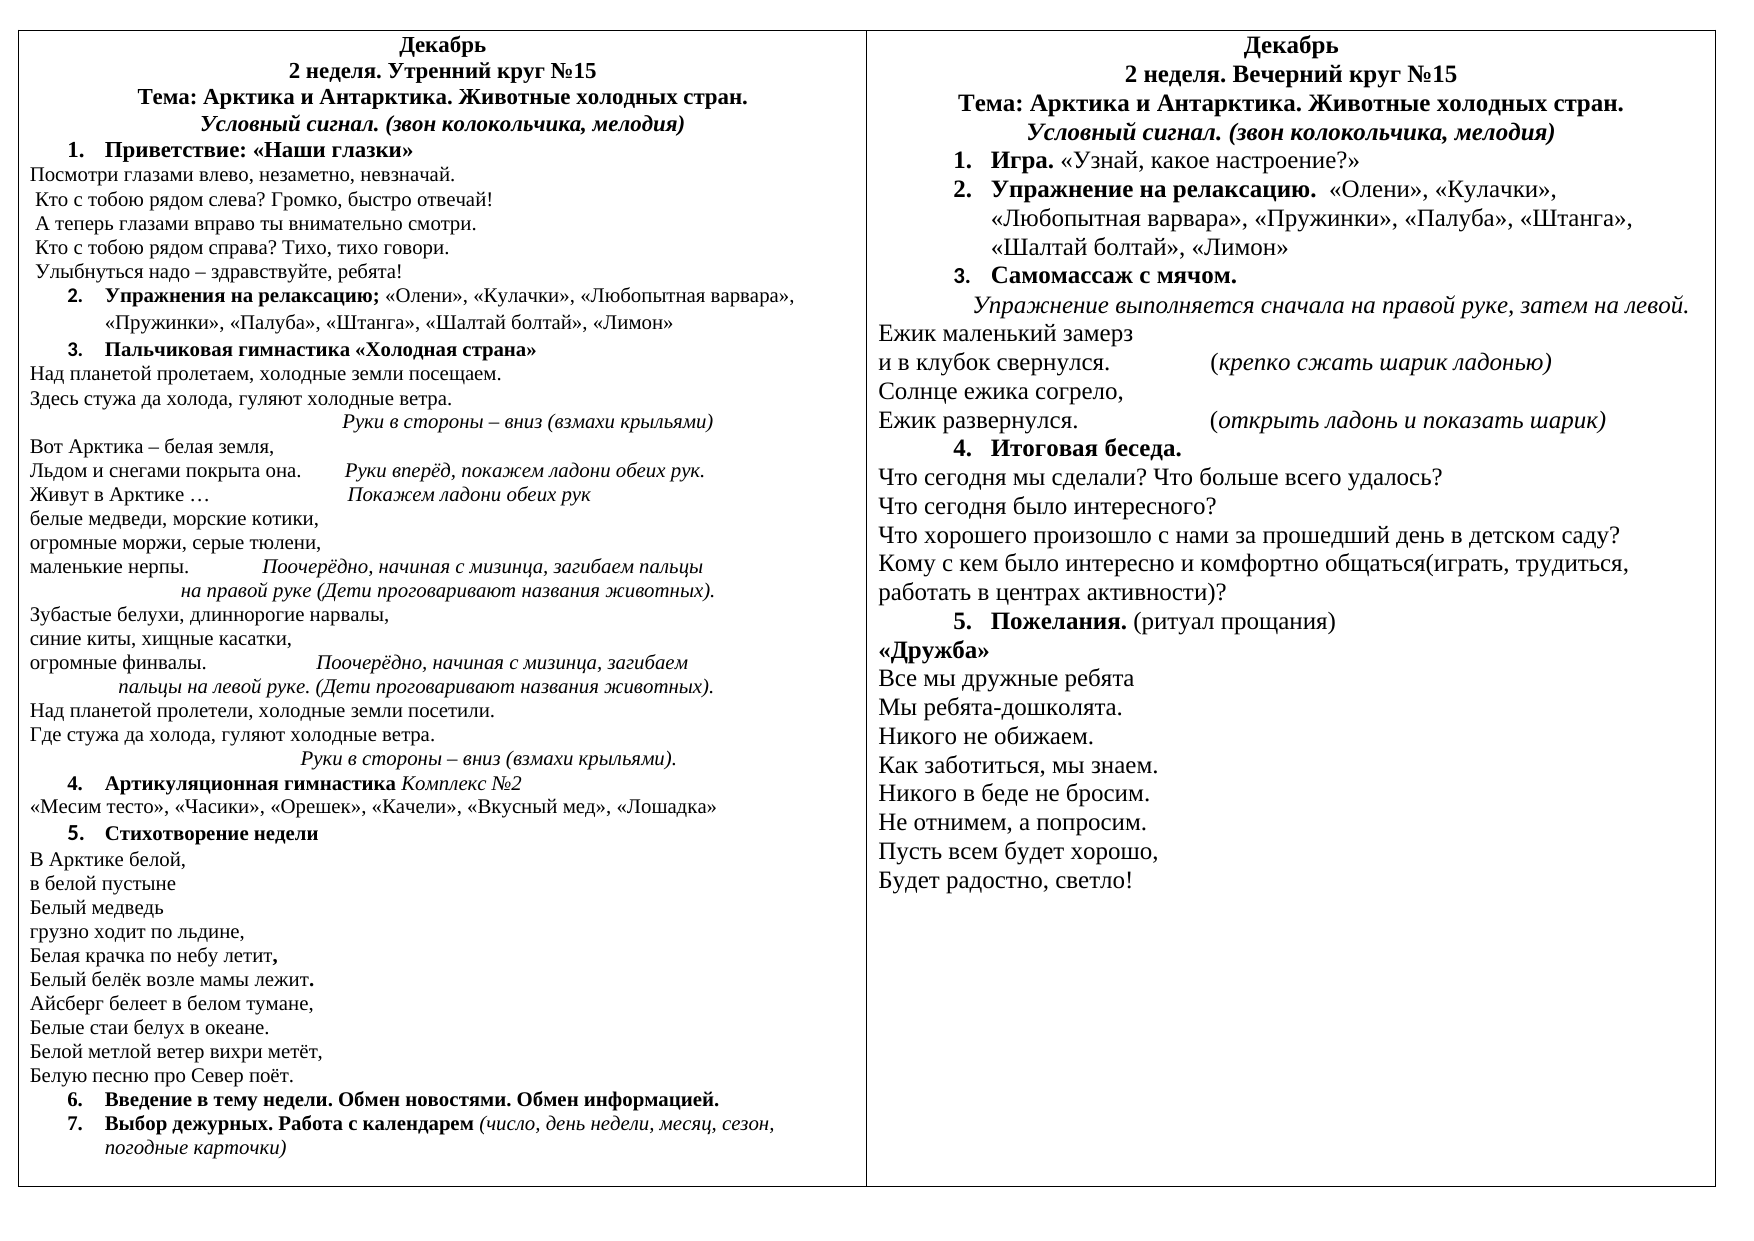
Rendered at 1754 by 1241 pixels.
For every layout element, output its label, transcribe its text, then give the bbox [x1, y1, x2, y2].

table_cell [867, 31, 1715, 1186]
